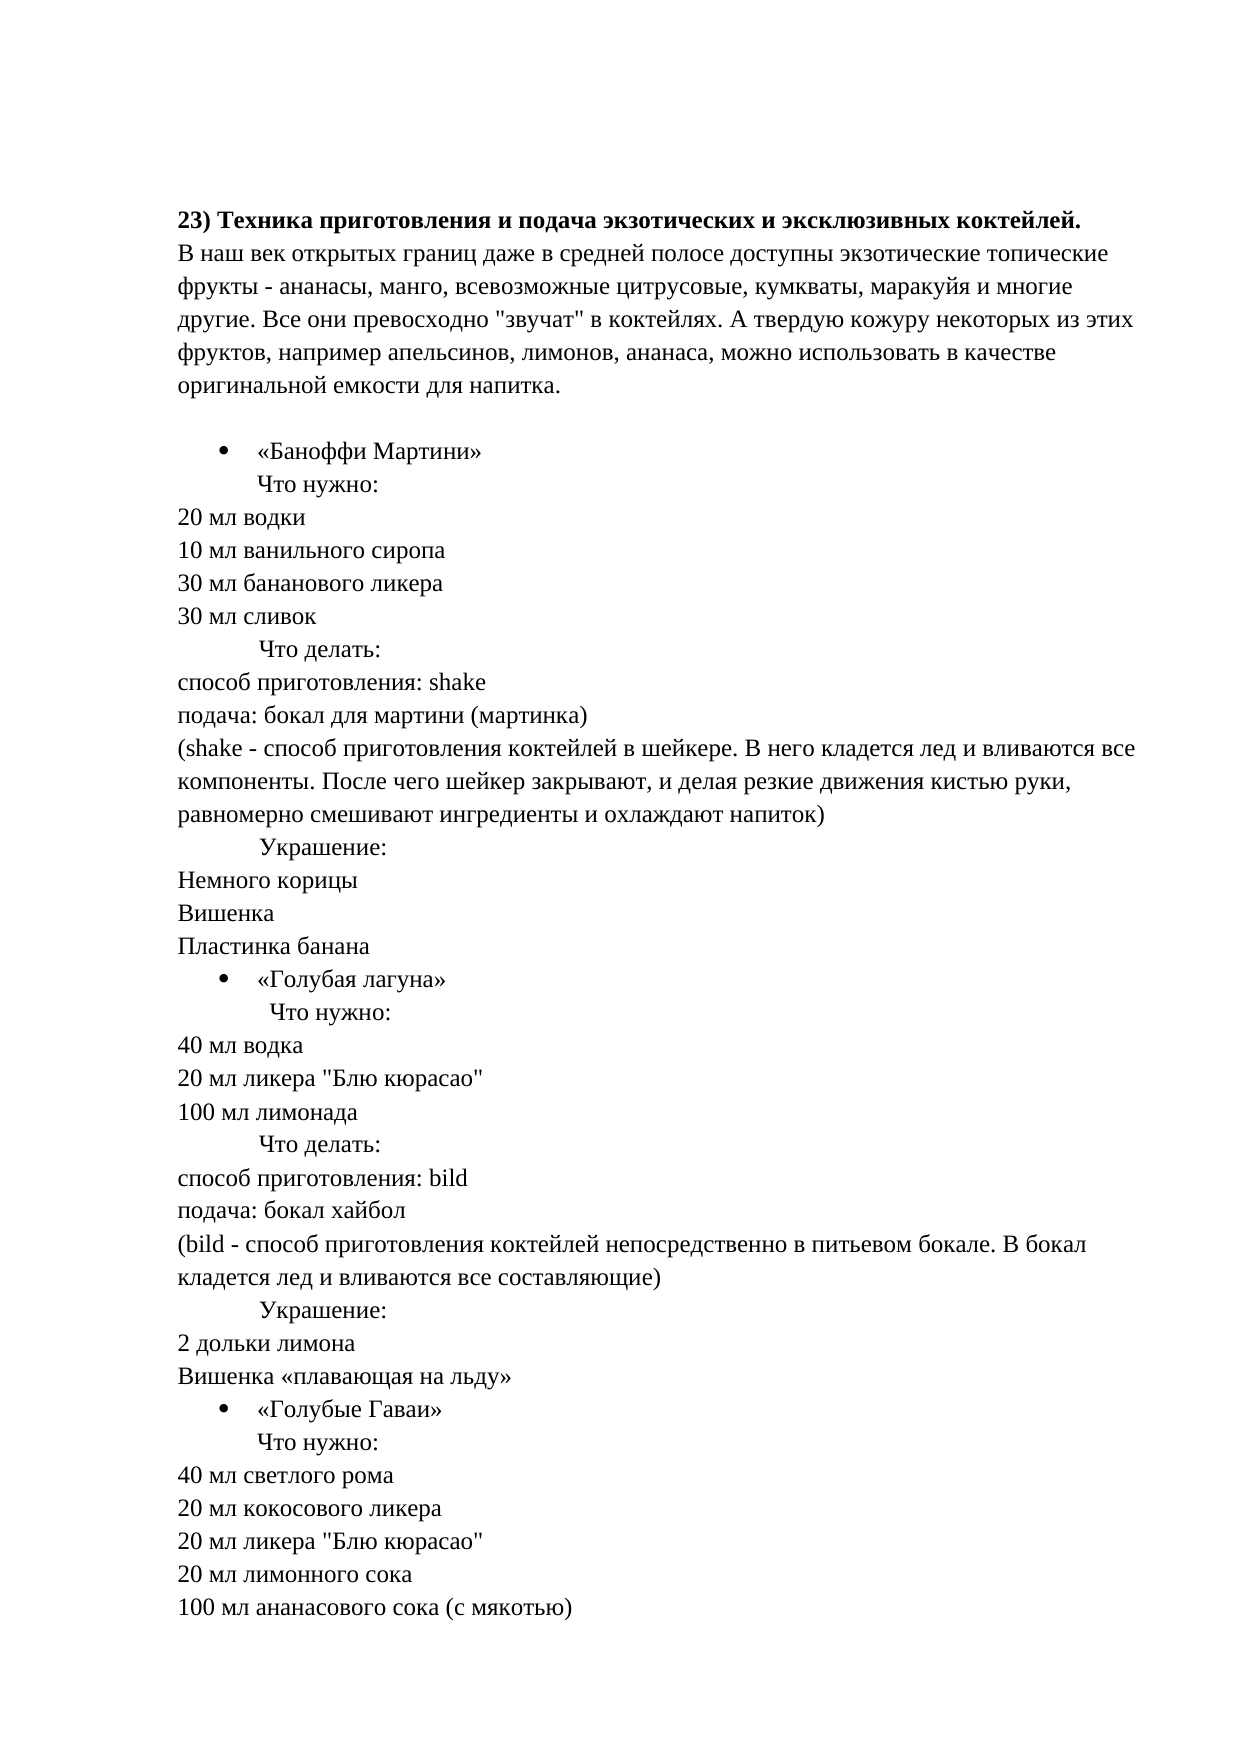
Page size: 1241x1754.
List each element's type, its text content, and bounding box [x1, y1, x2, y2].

text способ приготовления: bild [177, 1163, 1152, 1191]
text 30 мл бананового ликера [177, 568, 1152, 597]
list «Голубая лагуна» [219, 964, 1152, 993]
text Что нужно: [219, 1427, 1152, 1456]
text 20 мл кокосового ликера [177, 1493, 1152, 1522]
text Вишенка [177, 898, 1152, 927]
text Украшение: [177, 832, 1152, 861]
text Пластинка банана [177, 931, 1152, 960]
text 40 мл светлого рома [177, 1460, 1152, 1488]
text 20 мл водки [177, 502, 1152, 531]
text В наш век открытых границ даже в средней полосе доступны экзотические топические фрукты - ананасы, манго, всевозможные цитрусовые, кумкваты, маракуйя и многие другие. Все они превосходно "звучат" в коктейлях. А твердую кожуру некоторых из этих фруктов, например апельсинов, лимонов, ананаса, можно использовать в качестве оригинальной емкости для напитка. [177, 238, 1152, 399]
text 2 дольки лимона [177, 1328, 1152, 1356]
list «Баноффи Мартини» [219, 436, 1152, 465]
text Немного корицы [177, 865, 1152, 894]
text способ приготовления: shake [177, 667, 1152, 696]
text Украшение: [177, 1295, 1152, 1323]
text 30 мл сливок [177, 601, 1152, 630]
text 23) Техника приготовления и подача экзотических и эксклюзивных коктейлей. [177, 205, 1152, 234]
text 100 мл ананасового сока (с мякотью) [177, 1592, 1152, 1621]
text подача: бокал хайбол [177, 1196, 1152, 1224]
text Что нужно: [219, 997, 1152, 1026]
text 40 мл водка [177, 1031, 1152, 1059]
text 20 мл лимонного сока [177, 1559, 1152, 1588]
text подача: бокал для мартини (мартинка) [177, 700, 1152, 729]
text Вишенка «плавающая на льду» [177, 1361, 1152, 1389]
text Что делать: [177, 634, 1152, 663]
list «Голубые Гаваи» [219, 1394, 1152, 1422]
text Что делать: [177, 1129, 1152, 1158]
text Что нужно: [257, 469, 1152, 498]
text (bild - способ приготовления коктейлей непосредственно в питьевом бокале. В бокал кладется лед и вливаются все составляющие) [177, 1229, 1152, 1290]
text 100 мл лимонада [177, 1097, 1152, 1125]
text 20 мл ликера "Блю кюрасао" [177, 1063, 1152, 1092]
text (shake - способ приготовления коктейлей в шейкере. В него кладется лед и вливаются все компоненты. После чего шейкер закрывают, и делая резкие движения кистью руки, равномерно смешивают ингредиенты и охлаждают напиток) [177, 733, 1152, 828]
text 20 мл ликера "Блю кюрасао" [177, 1526, 1152, 1554]
text 10 мл ванильного сиропа [177, 535, 1152, 564]
